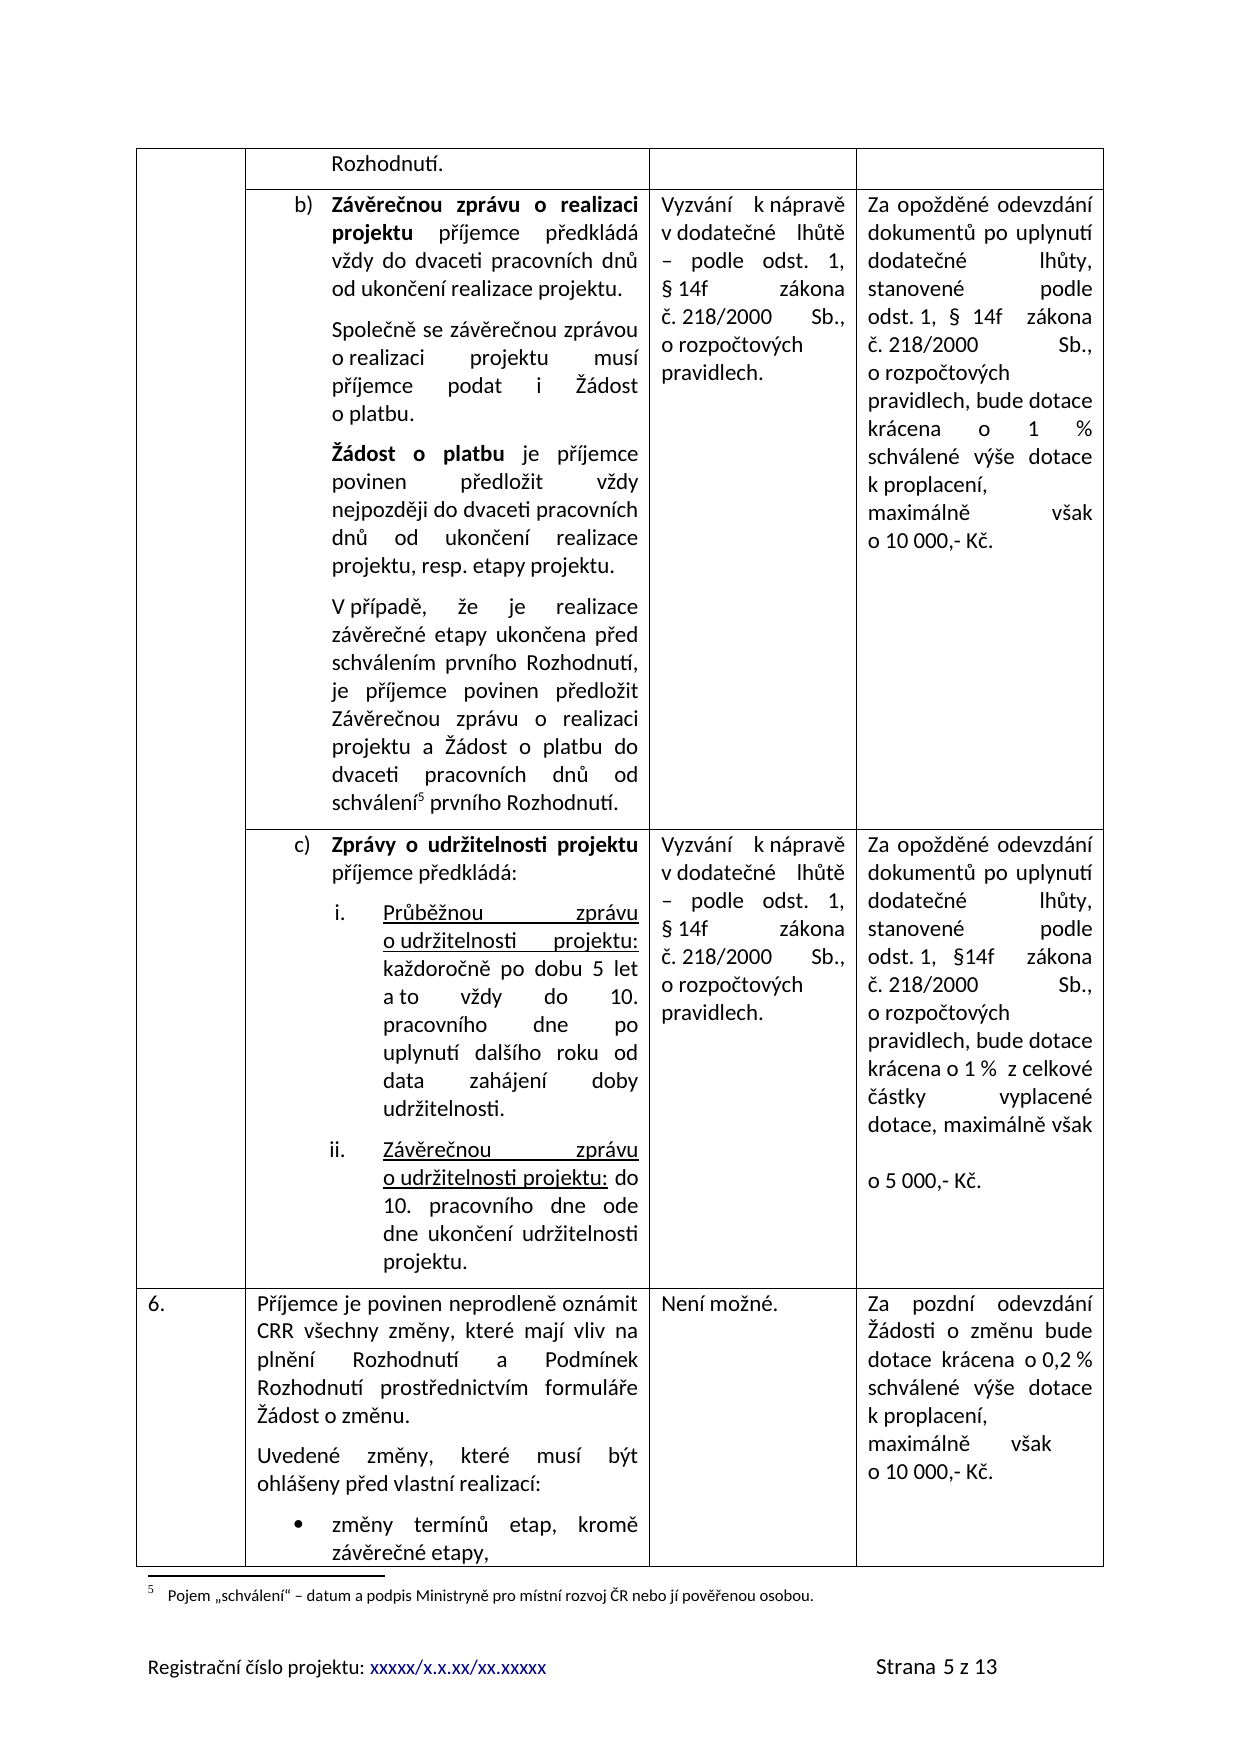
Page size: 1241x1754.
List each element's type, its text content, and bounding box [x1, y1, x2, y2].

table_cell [246, 149, 649, 189]
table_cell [650, 149, 856, 189]
table_cell Není možné. [650, 1289, 856, 1566]
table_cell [857, 149, 1103, 189]
table_cell Zprávy o udržitelnosti projektu příjemce předkládá: Průběžnou zprávu o udržitelnosti projektu: každoročně po dobu 5 let a to vždy do 10. pracovního dne po uplynutí dalšího roku od data zahájení doby udržitelnosti. Závěrečnou zprávu o udržitelnosti projektu: do 10. pracovního dne ode dne ukončení udržitelnosti projektu. [246, 830, 649, 1288]
table_cell Vyzvání k nápravě v dodatečné lhůtě – podle odst. 1, § 14f zákona č. 218/2000 Sb., o rozpočtových pravidlech. [650, 190, 856, 829]
table_cell 6. [137, 1289, 245, 1566]
table_cell Vyzvání k nápravě v dodatečné lhůtě – podle odst. 1, § 14f zákona č. 218/2000 Sb., o rozpočtových pravidlech. [650, 830, 856, 1288]
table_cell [246, 1289, 649, 1566]
table_cell Za opožděné odevzdání dokumentů po uplynutí dodatečné lhůty, stanovené podle odst. 1, §14f zákona č. 218/2000 Sb., o rozpočtových pravidlech, bude dotace krácena o 1 % z celkové částky vyplacené dotace, maximálně však o 5 000,- Kč. [857, 830, 1103, 1288]
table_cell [857, 1289, 1103, 1566]
table_cell Závěrečnou zprávu o realizaci projektu příjemce předkládá vždy do dvaceti pracovních dnů od ukončení realizace projektu. Společně se závěrečnou zprávou o realizaci projektu musí příjemce podat i Žádost o platbu. Žádost o platbu je příjemce povinen předložit vždy nejpozději do dvaceti pracovních dnů od ukončení realizace projektu, resp. etapy projektu. V případě, že je realizace závěrečné etapy ukončena před schválením prvního Rozhodnutí, je příjemce povinen předložit Závěrečnou zprávu o realizaci projektu a Žádost o platbu do dvaceti pracovních dnů od schválení prvního Rozhodnutí. [246, 190, 649, 829]
